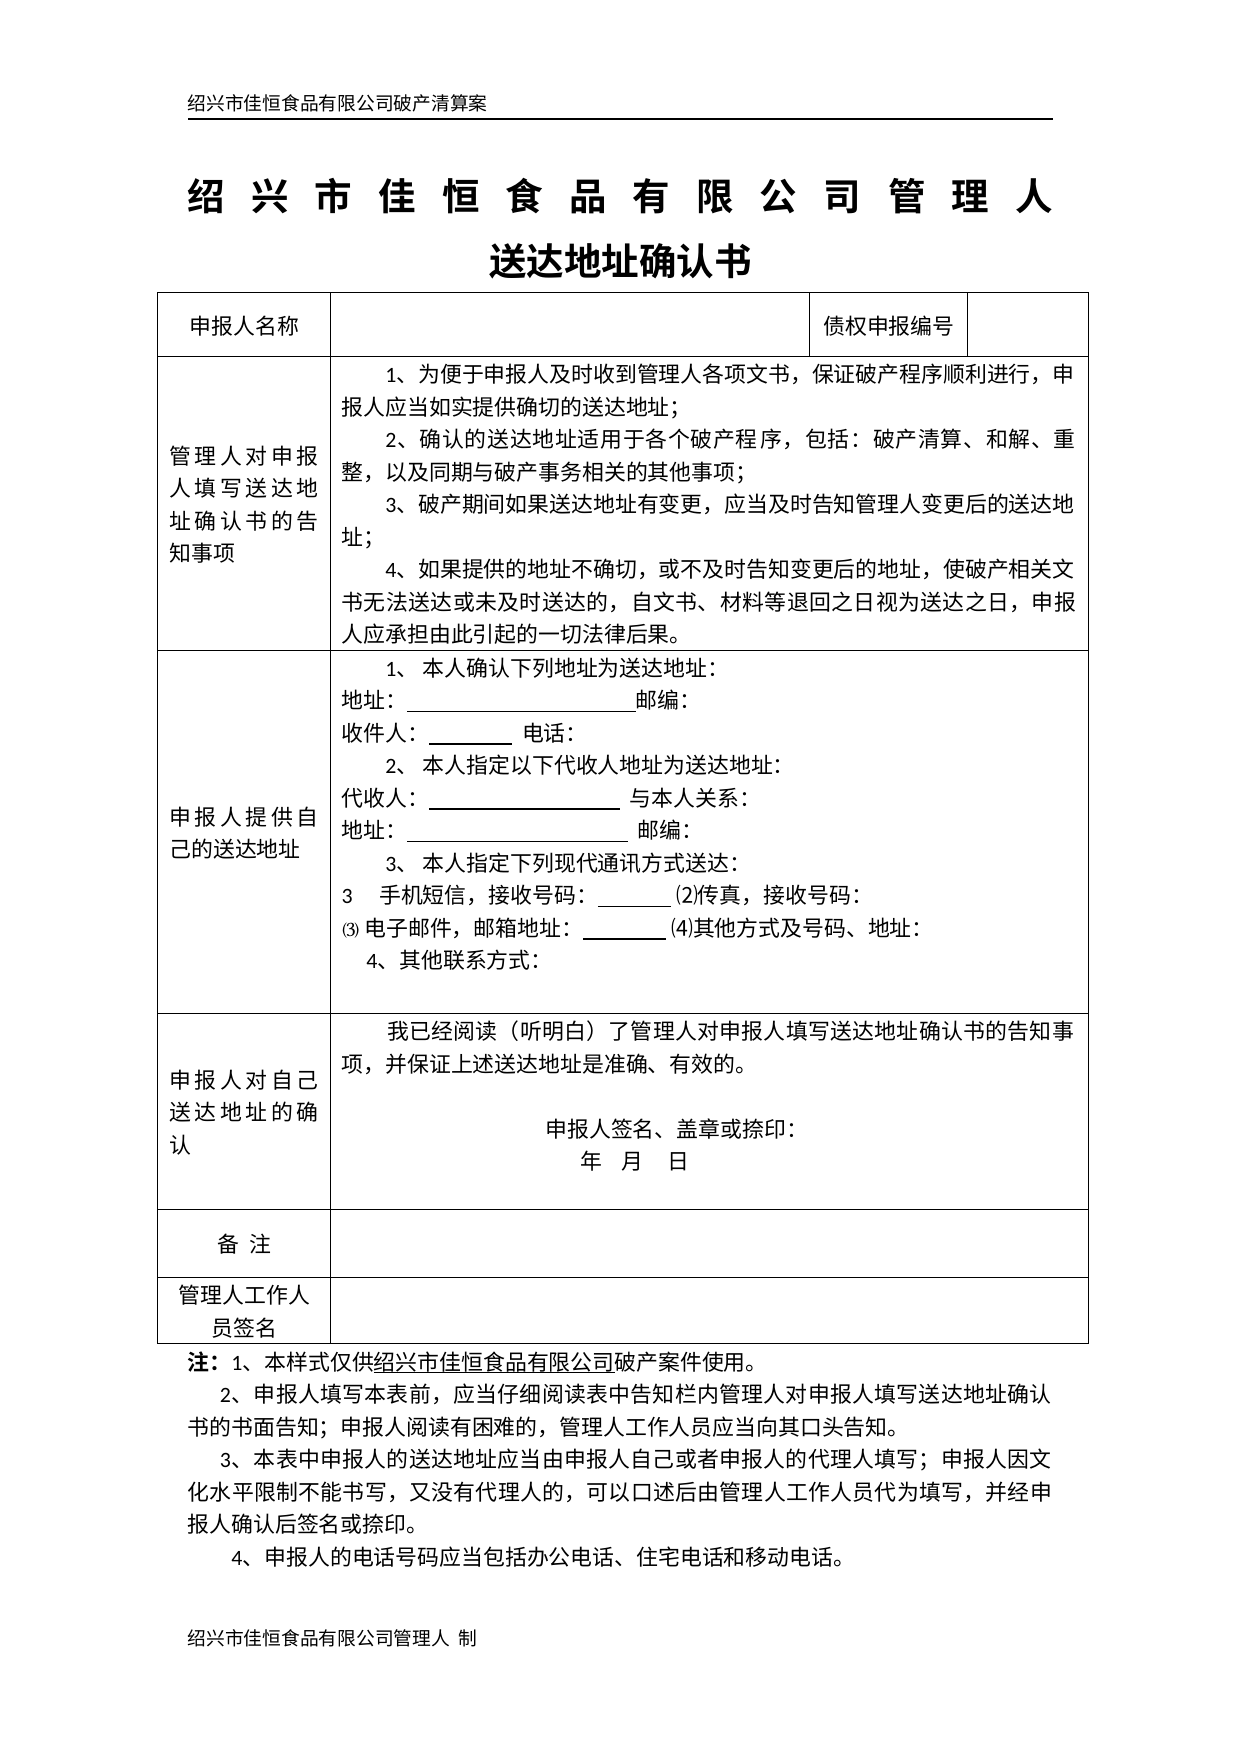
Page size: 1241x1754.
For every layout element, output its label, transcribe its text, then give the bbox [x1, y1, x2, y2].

table_header 债权申报编号 [810, 293, 967, 356]
table_cell 本人确认下列地址为送达地址： 地址： 邮编： 收件人： 电话： 本人指定以下代收人地址为送达地址： 代收人： 与本人关系： 地址： 邮编： 本人指定下列现代通讯方式送达： 手机短信，接收号码： ⑵传真，接收号码： ⑶电子邮件，邮箱地址： ⑷其他方式及号码、地址： 4、其他联系方式： [331, 651, 1088, 1013]
table_cell [331, 1278, 1088, 1343]
table_cell 申报人提供自己的送达地址 [158, 651, 330, 1013]
table_cell 1、为便于申报人及时收到管理人各项文书，保证破产程序顺利进行，申报人应当如实提供确切的送达地址； 2、确认的送达地址适用于各个破产程序，包括：破产清算、和解、重整，以及同期与破产事务相关的其他事项； 3、破产期间如果送达地址有变更，应当及时告知管理人变更后的送达地址； 4、如果提供的地址不确切，或不及时告知变更后的地址，使破产相关文书无法送达或未及时送达的，自文书、材料等退回之日视为送达之日，申报人应承担由此引起的一切法律后果。 [331, 357, 1088, 649]
text 送达地址确认书 [187, 227, 1053, 292]
text 3、本表中申报人的送达地址应当由申报人自己或者申报人的代理人填写；申报人因文化水平限制不能书写，又没有代理人的，可以口述后由管理人工作人员代为填写，并经申报人确认后签名或捺印。 [187, 1442, 1053, 1539]
table_cell [331, 1210, 1088, 1277]
table_cell 管理人工作人员签名 [158, 1278, 330, 1343]
table_header 申报人名称 [158, 293, 330, 356]
text 注：1、本样式仅供绍兴市佳恒食品有限公司破产案件使用。 [187, 1344, 1053, 1377]
table_cell 我已经阅读（听明白）了管理人对申报人填写送达地址确认书的告知事项，并保证上述送达地址是准确、有效的。 申报人签名、盖章或捺印： 年 月 日 [331, 1014, 1088, 1209]
text 4、申报人的电话号码应当包括办公电话、住宅电话和移动电话。 [187, 1539, 1053, 1572]
table_cell 备 注 [158, 1210, 330, 1277]
table_cell 申报人对自己送达地址的确认 [158, 1014, 330, 1209]
text 2、申报人填写本表前，应当仔细阅读表中告知栏内管理人对申报人填写送达地址确认书的书面告知；申报人阅读有困难的，管理人工作人员应当向其口头告知。 [187, 1377, 1053, 1442]
table_header [968, 293, 1088, 356]
text 绍兴市佳恒食品有限公司管理人 [187, 162, 1053, 227]
table_header [331, 293, 809, 356]
table_cell 管理人对申报人填写送达地址确认书的告知事项 [158, 357, 330, 649]
